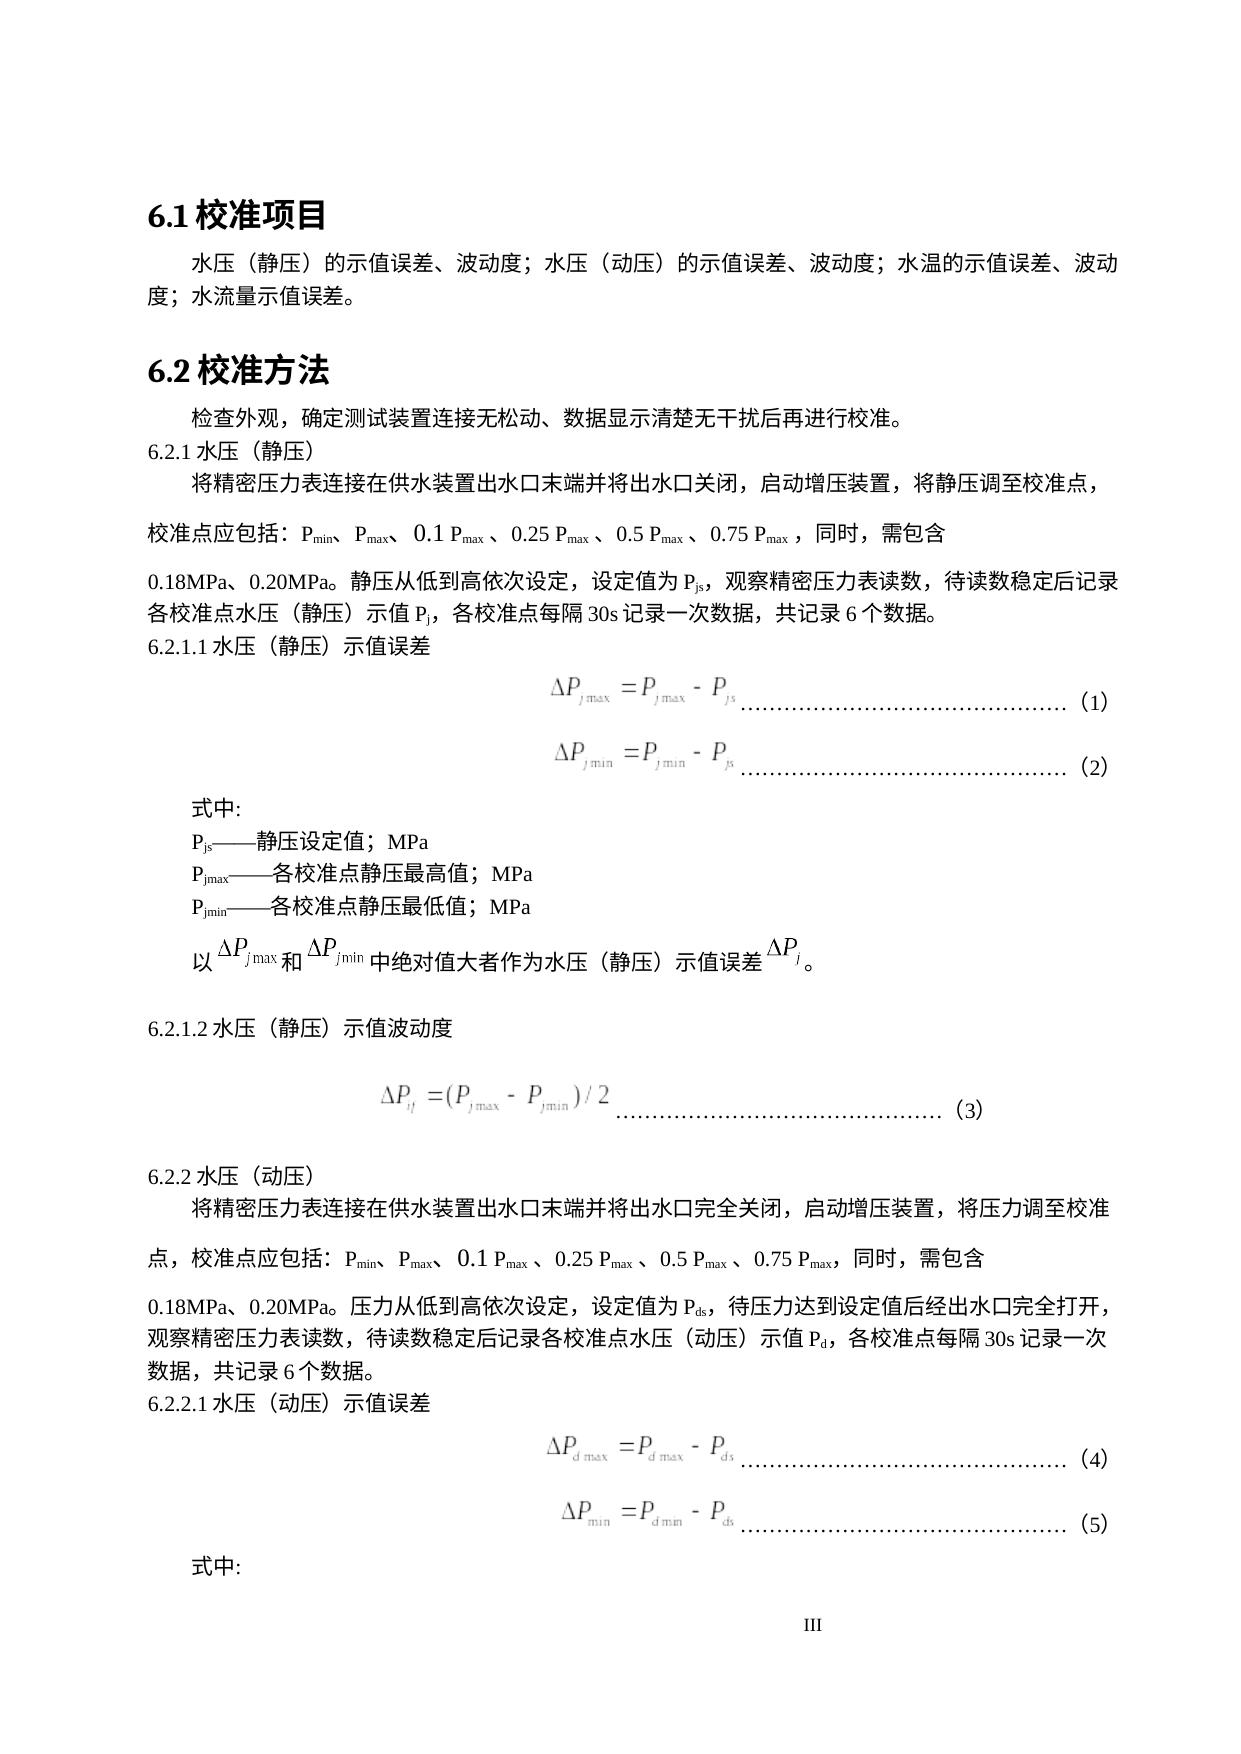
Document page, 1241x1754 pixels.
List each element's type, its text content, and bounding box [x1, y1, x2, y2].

text 6.1校准项目 [148, 181, 1122, 246]
text Pjmax——各校准点静压最高值；MPa [148, 856, 1122, 888]
text 式中: [148, 791, 1122, 823]
text 6.2.1.2水压（静压）示值波动度 [148, 1011, 1122, 1043]
text 水压（静压）的示值误差、波动度；水压（动压）的示值误差、波动度；水温的示值误差、波动度；水流量示值误差。 [148, 246, 1122, 311]
text Pjs——静压设定值；MPa [148, 823, 1122, 856]
text ………………………………………（1） [148, 661, 1122, 726]
text 检查外观，确定测试装置连接无松动、数据显示清楚无干扰后再进行校准。 [148, 401, 1122, 433]
text ………………………………………（2） [148, 726, 1122, 791]
text 6.2.2水压（动压） [148, 1158, 1122, 1191]
text 式中: [148, 1548, 1122, 1581]
text ………………………………………（3） [148, 1068, 1122, 1133]
text Pjmin——各校准点静压最低值；MPa [148, 888, 1122, 921]
text 以和中绝对值大者作为水压（静压）示值误差。 [148, 921, 1122, 986]
text 6.2校准方法 [148, 336, 1122, 401]
text 6.2.1.1水压（静压）示值误差 [148, 628, 1122, 661]
text 将精密压力表连接在供水装置出水口末端并将出水口完全关闭，启动增压装置，将压力调至校准点，校准点应包括：Pmin、Pmax、0.1 Pmax 、0.25 Pmax 、0.5 Pmax 、0.75 Pmax，同时，需包含0.18MPa、0.20MPa。压力从低到高依次设定，设定值为Pds，待压力达到设定值后经出水口完全打开，观察精密压力表读数，待读数稳定后记录各校准点水压（动压）示值Pd，各校准点每隔30s记录一次数据，共记录6个数据。 [148, 1191, 1122, 1386]
text ………………………………………（5） [148, 1483, 1122, 1548]
text ………………………………………（4） [148, 1418, 1122, 1483]
text 6.2.2.1水压（动压）示值误差 [148, 1386, 1122, 1418]
text 6.2.1水压（静压） [148, 433, 1122, 466]
text 将精密压力表连接在供水装置出水口末端并将出水口关闭，启动增压装置，将静压调至校准点，校准点应包括：Pmin、Pmax、0.1 Pmax 、0.25 Pmax 、0.5 Pmax 、0.75 Pmax ，同时，需包含0.18MPa、0.20MPa。静压从低到高依次设定，设定值为Pjs，观察精密压力表读数，待读数稳定后记录各校准点水压（静压）示值Pj，各校准点每隔30s记录一次数据，共记录6个数据。 [148, 466, 1122, 628]
